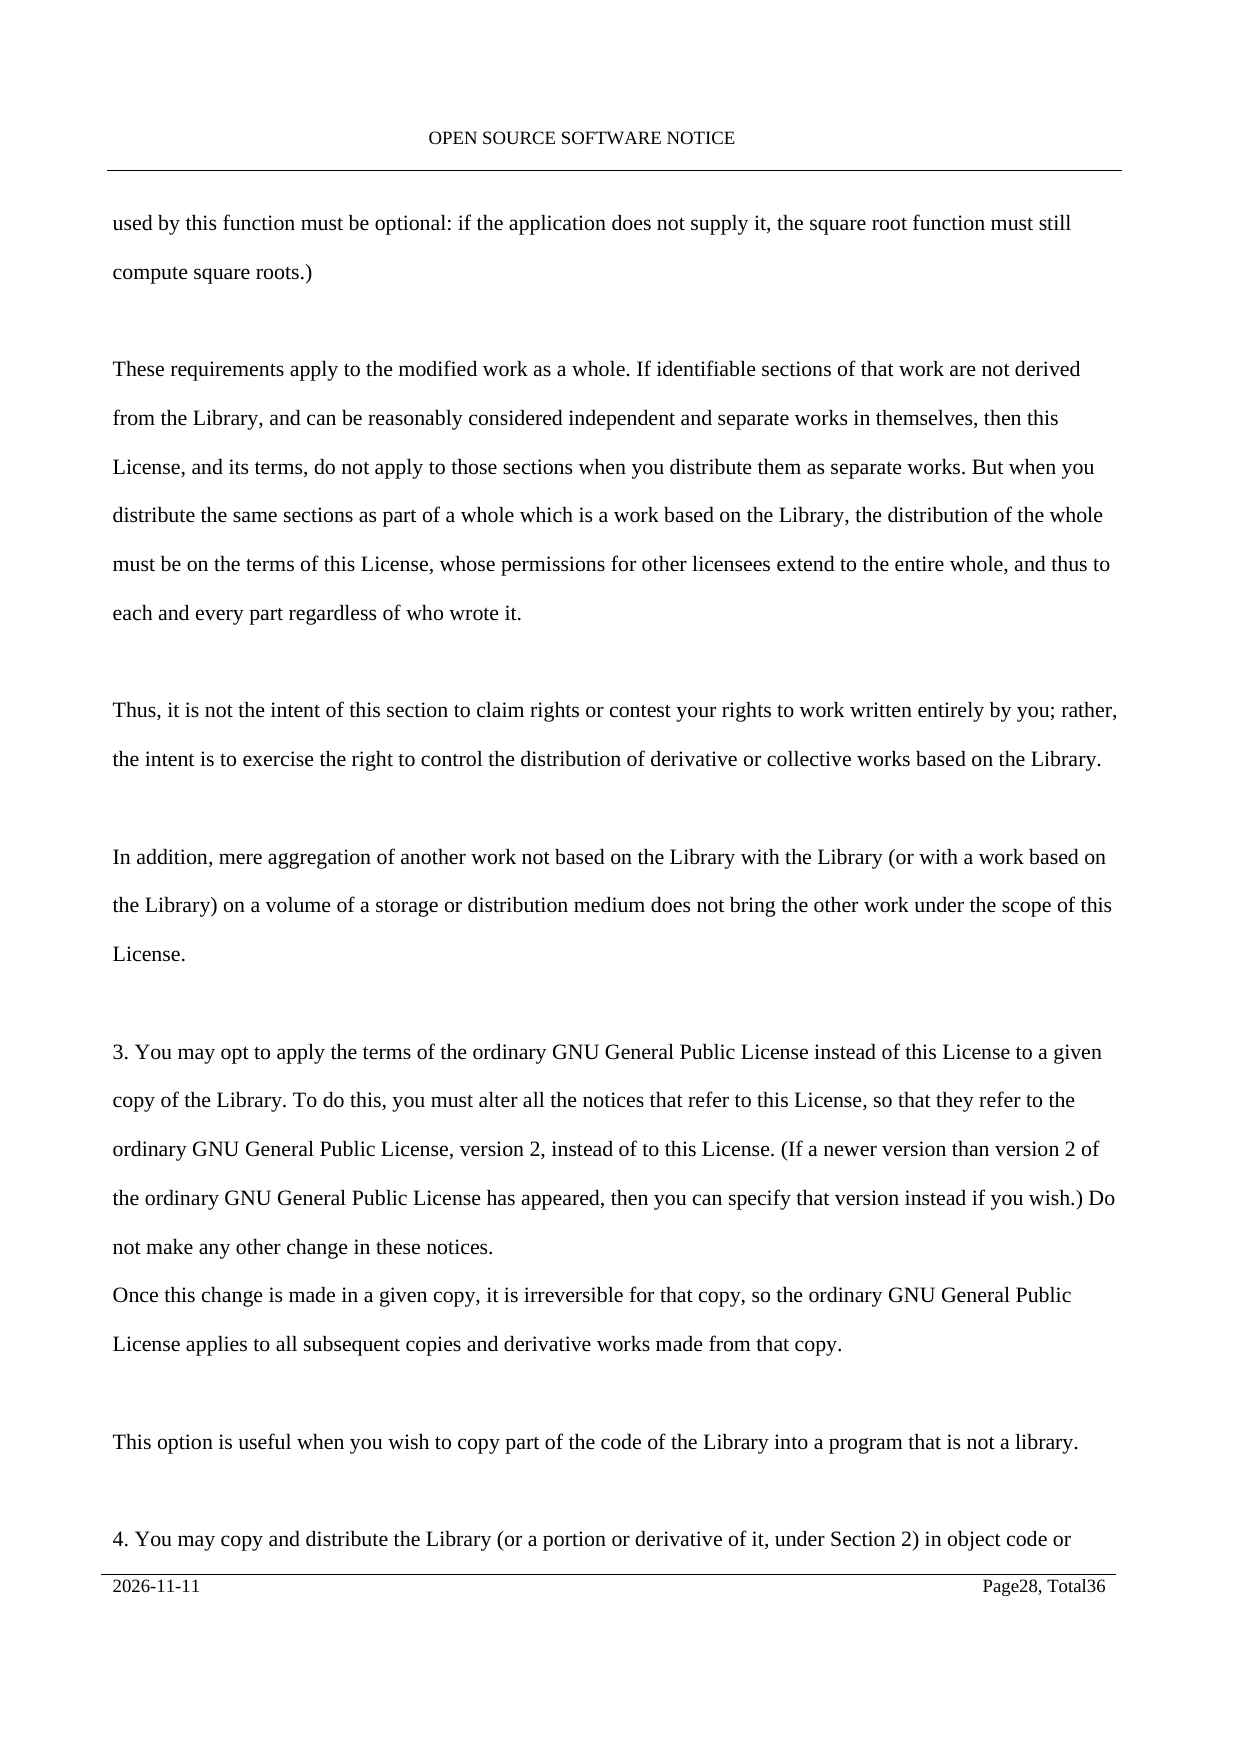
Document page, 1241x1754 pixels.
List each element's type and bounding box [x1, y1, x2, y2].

text [112, 206, 1128, 1555]
